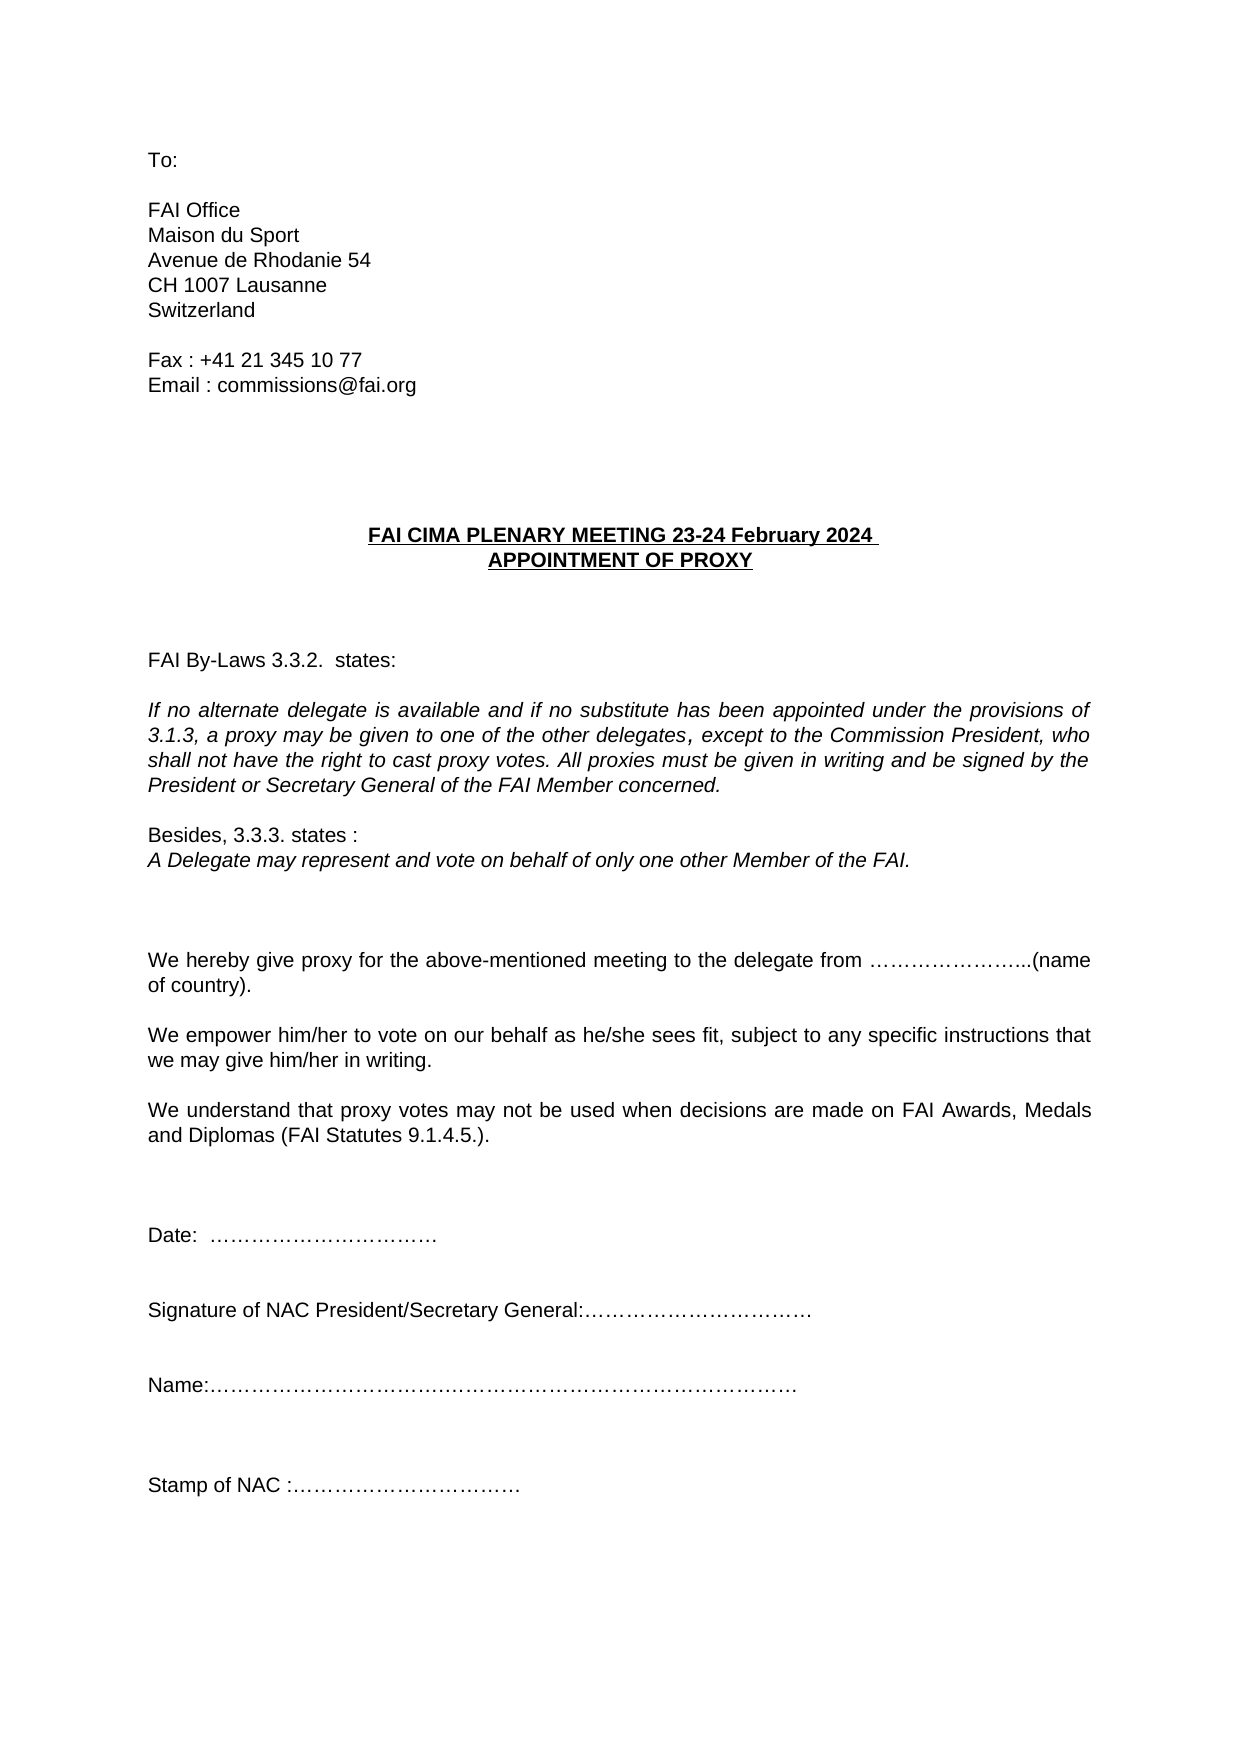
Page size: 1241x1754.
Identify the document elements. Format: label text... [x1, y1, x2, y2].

text Maison du Sport [148, 223, 1093, 248]
text We understand that proxy votes may not be used when decisions are made on FAI Awards, Medals and Diplomas (FAI Statutes 9.1.4.5.). [148, 1098, 1093, 1148]
text We empower him/her to vote on our behalf as he/she sees fit, subject to any specific instructions that we may give him/her in writing. [148, 1023, 1093, 1073]
text Name:…………………………….…………………………………………… [148, 1373, 1093, 1398]
text Avenue de Rhodanie 54 [148, 248, 1093, 273]
text A Delegate may represent and vote on behalf of only one other Member of the FAI. [148, 848, 1093, 873]
text FAI CIMA PLENARY MEETING 23-24 February 2024 [148, 523, 1093, 548]
text Date: …………………………… [148, 1223, 1093, 1248]
text APPOINTMENT OF PROXY [148, 548, 1093, 573]
text Switzerland [148, 298, 1093, 323]
text Besides, 3.3.3. states : [148, 823, 1093, 848]
text Fax : +41 21 345 10 77 [148, 348, 1093, 373]
text CH 1007 Lausanne [148, 273, 1093, 298]
text FAI Office [148, 198, 1093, 223]
text Email : commissions@fai.org [148, 373, 1093, 398]
text To: [148, 148, 1093, 173]
text We hereby give proxy for the above-mentioned meeting to the delegate from …………………...(name of country). [148, 948, 1093, 998]
text Stamp of NAC :…………………………… [148, 1473, 1093, 1498]
text FAI By-Laws 3.3.2. states: [148, 648, 1093, 673]
text If no alternate delegate is available and if no substitute has been appointed under the provisions of 3.1.3, a proxy may be given to one of the other delegates, except to the Commission President, who shall not have the right to cast proxy votes. All proxies must be given in writing and be signed by the President or Secretary General of the FAI Member concerned. [148, 698, 1093, 798]
text Signature of NAC President/Secretary General:…………………………… [148, 1298, 1093, 1323]
